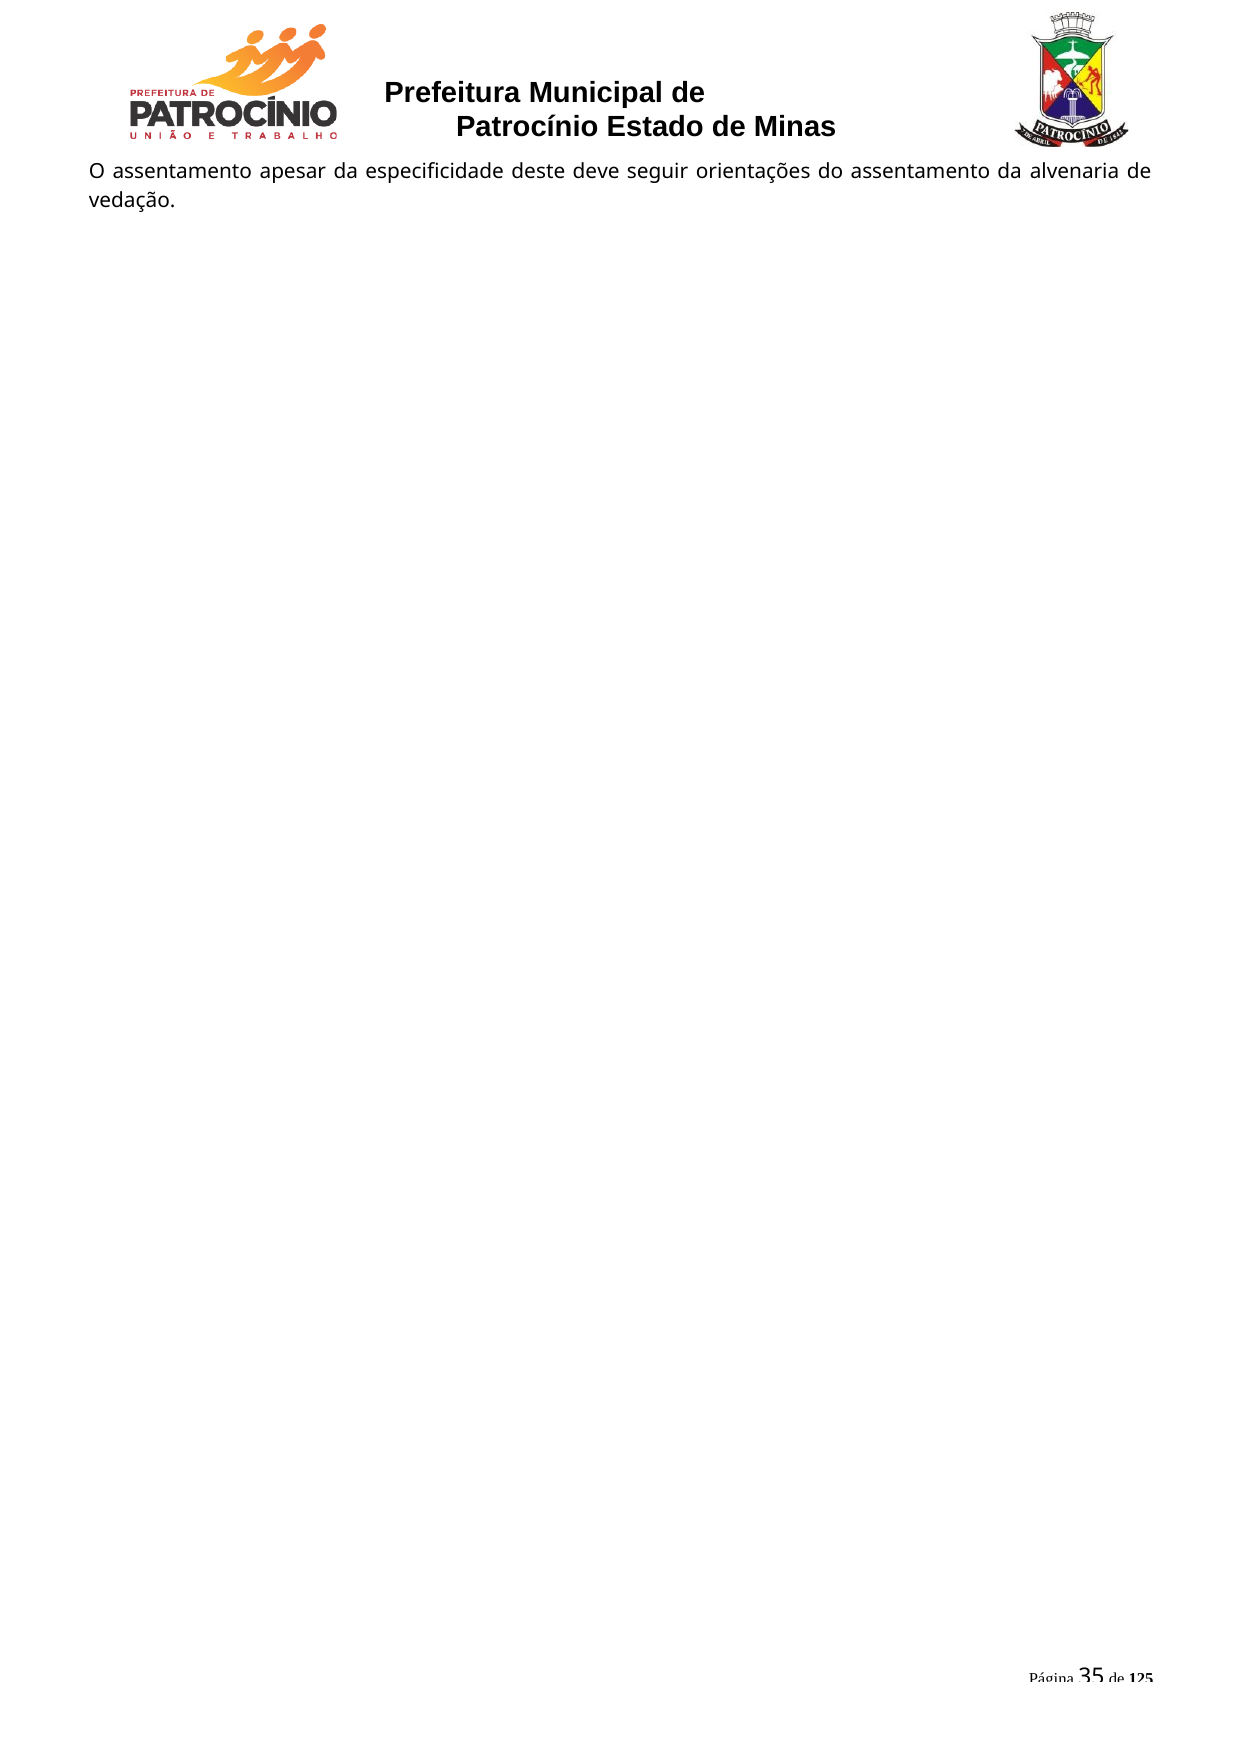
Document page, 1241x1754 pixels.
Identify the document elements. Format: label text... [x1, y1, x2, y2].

picture [130, 24, 337, 139]
picture [1014, 12, 1129, 147]
text O assentamento apesar da especificidade deste deve seguir orientações do assentamento da alvenaria de vedação. [88, 156, 1152, 213]
